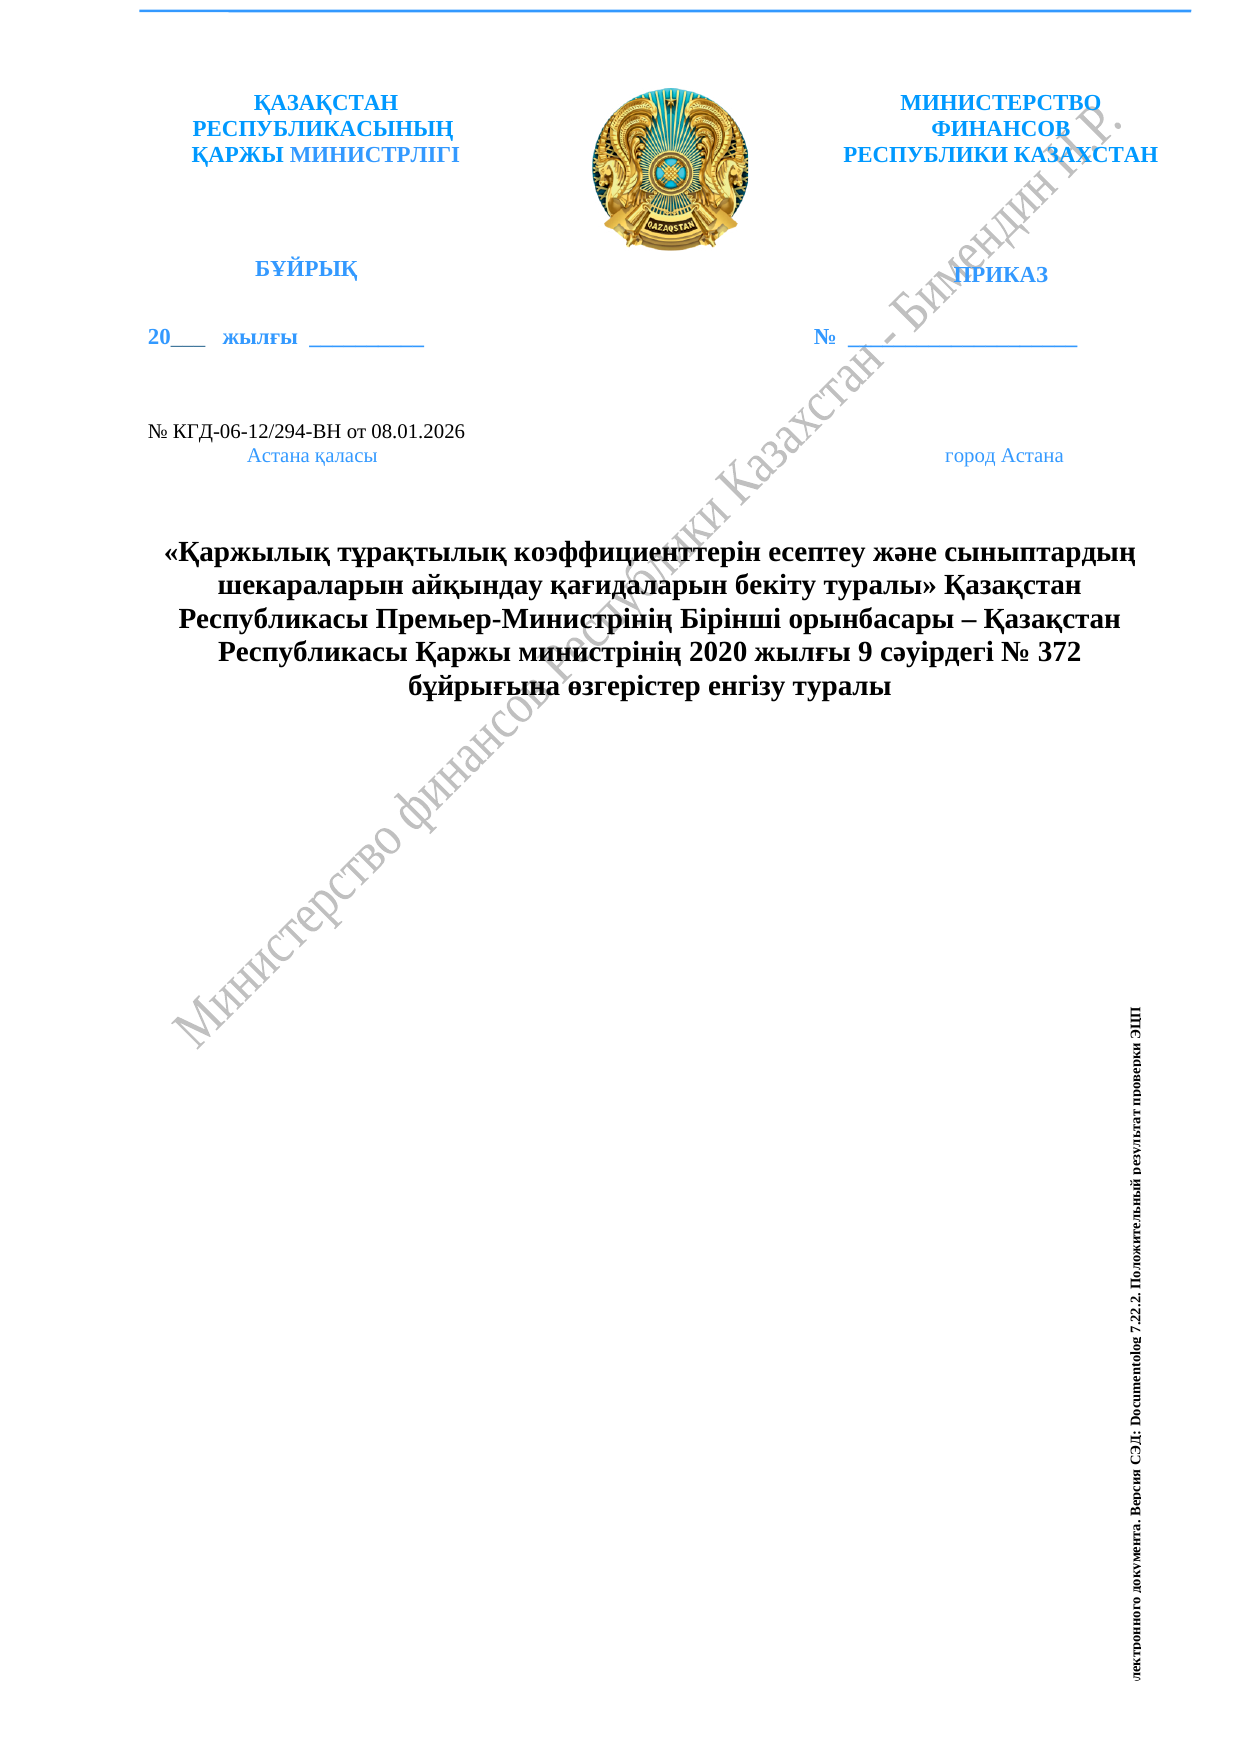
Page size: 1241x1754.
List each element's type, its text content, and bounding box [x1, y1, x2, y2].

subtitle «Қаржылық тұрақтылық коэффициенттерін есептеу және сыныптардың шекараларын айқындау қағидаларын бекіту туралы» Қазақстан Республикасы Премьер-Министрінің Бірінші орынбасары – Қазақстан Республикасы Қаржы министрінің 2020 жылғы 9 сәуірдегі № 372 бұйрығына өзгерістер енгізу туралы [148, 534, 1152, 701]
text № КГД-06-12/294-ВН от 08.01.2026 [148, 418, 1152, 443]
text Астана қаласы город Астана [148, 443, 1152, 467]
picture [592, 88, 749, 251]
